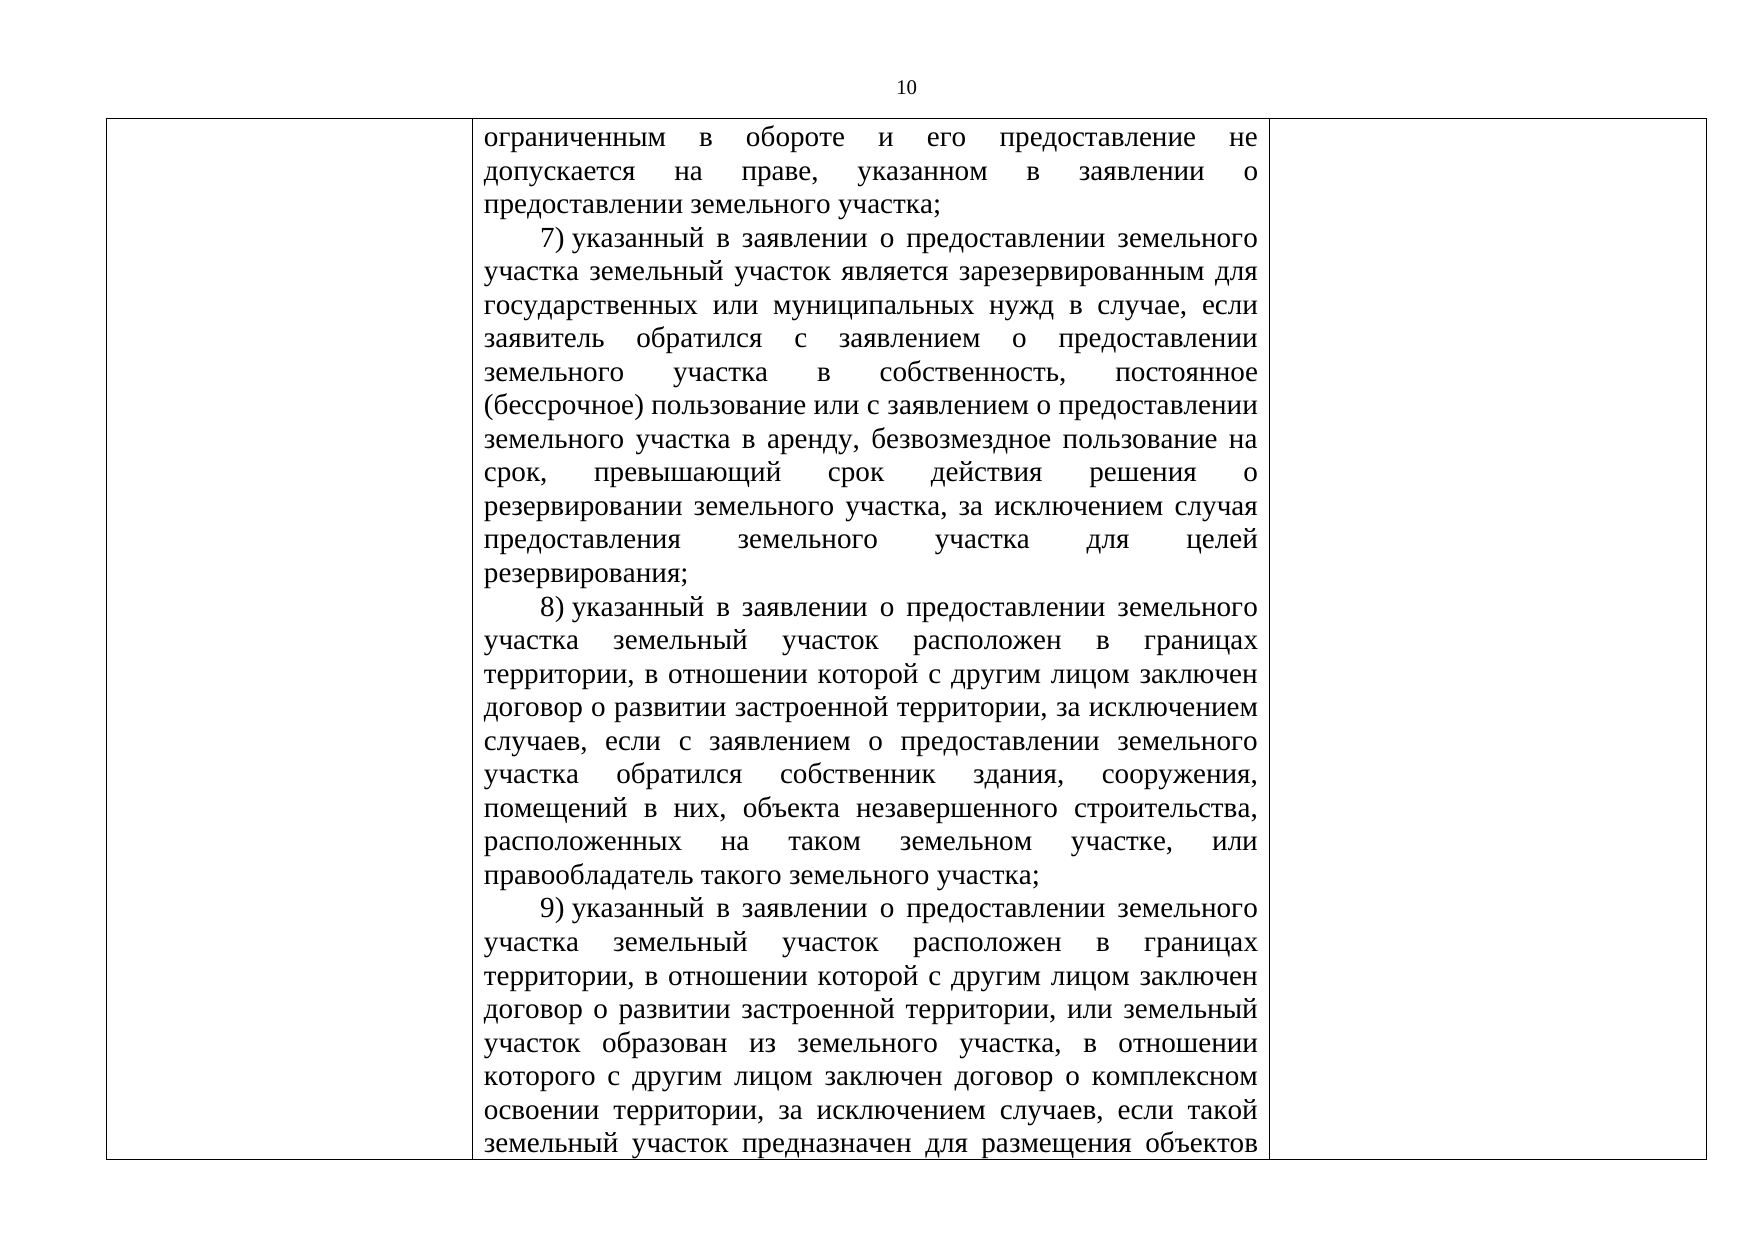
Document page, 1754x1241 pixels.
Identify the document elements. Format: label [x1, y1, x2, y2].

table_cell [1270, 119, 1706, 1159]
table_cell [107, 119, 472, 1159]
table_cell [473, 119, 1269, 1159]
